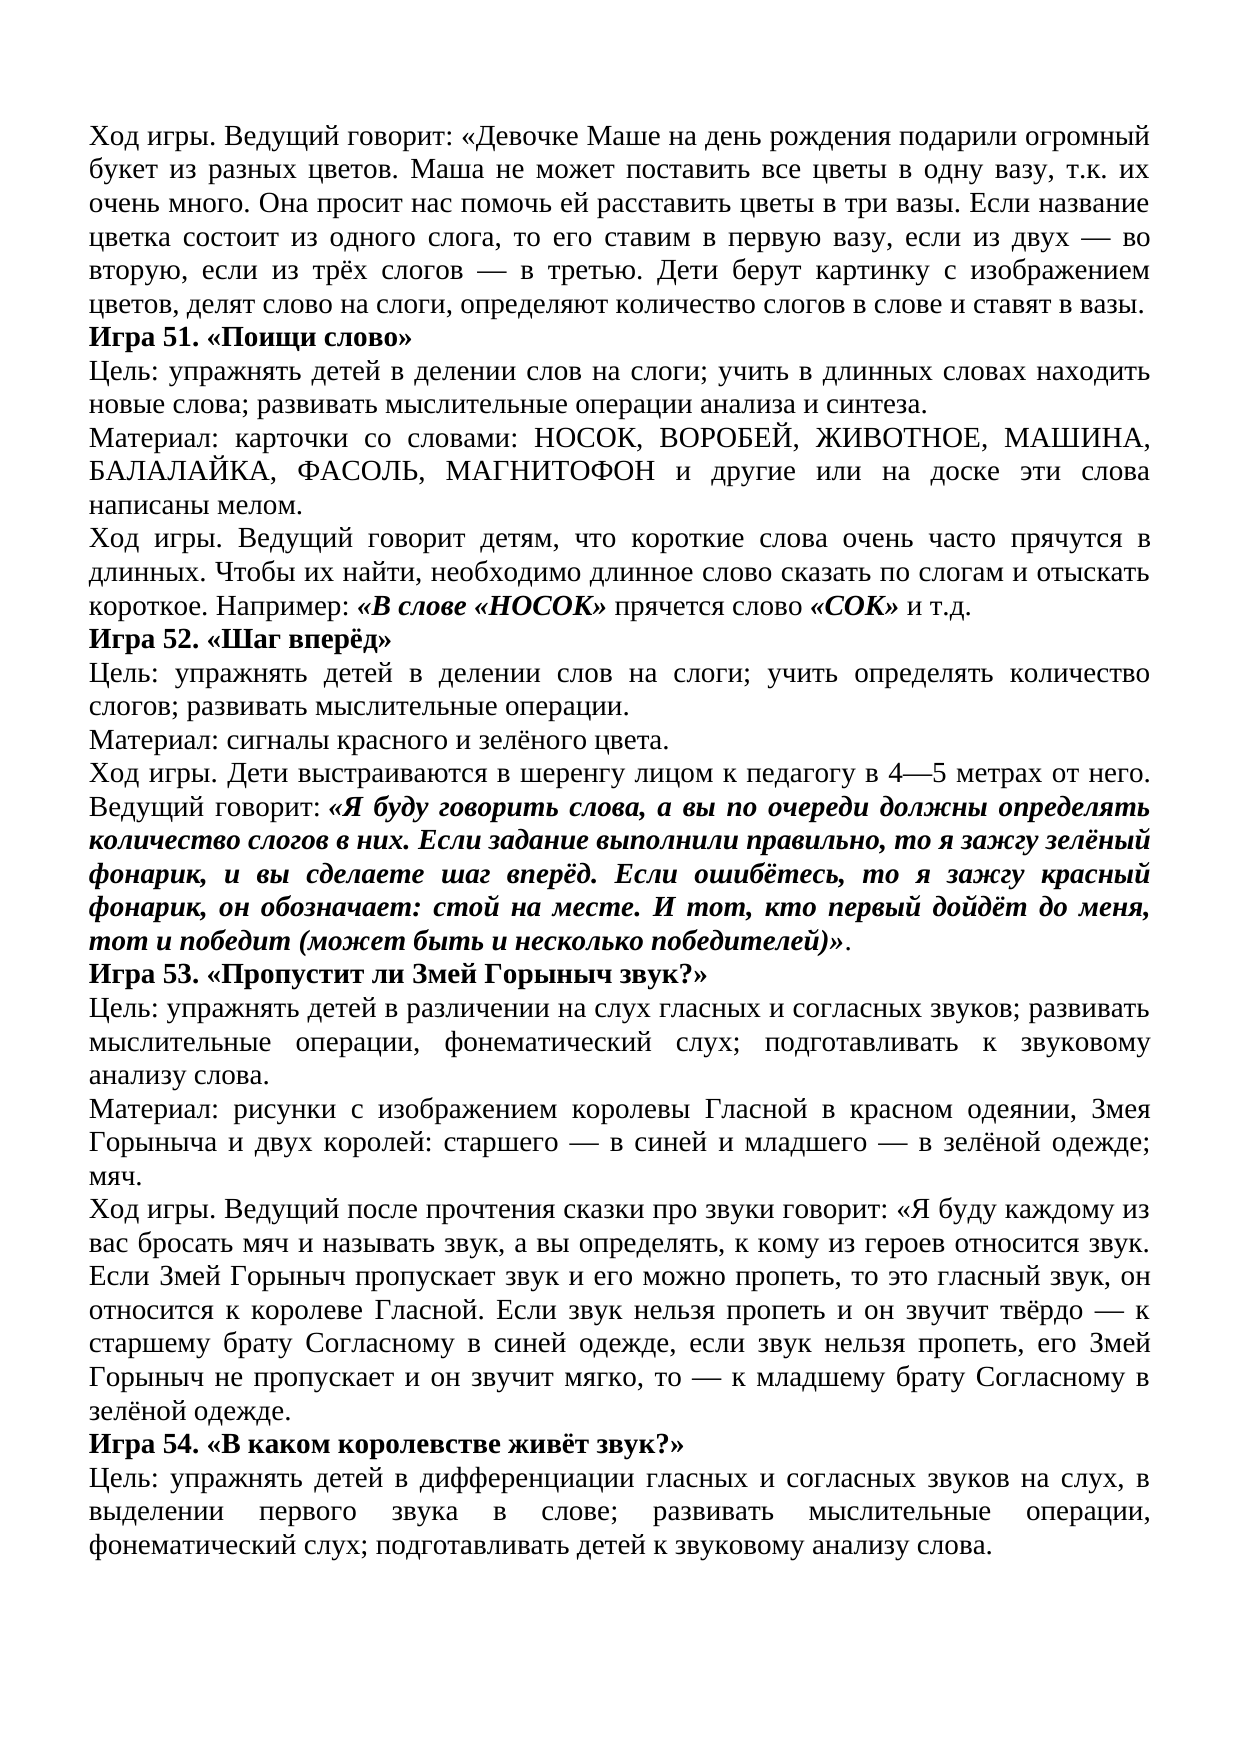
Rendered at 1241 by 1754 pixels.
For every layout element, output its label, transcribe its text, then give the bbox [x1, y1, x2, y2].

text Материал: сигналы красного и зелёного цвета. [89, 722, 1152, 755]
text Ход игры. Ведущий говорит: «Девочке Маше на день рождения подарили огромный букет из разных цветов. Маша не может поставить все цветы в одну вазу, т.к. их очень много. Она просит нас помочь ей расставить цветы в три вазы. Если название цветка состоит из одного слога, то его ставим в первую вазу, если из двух — во вторую, если из трёх слогов — в третью. Дети берут картинку с изображением цветов, делят слово на слоги, определяют количество слогов в слове и ставят в вазы. [89, 118, 1152, 319]
text Ход игры. Ведущий после прочтения сказки про звуки говорит: «Я буду каждому из вас бросать мяч и называть звук, а вы определять, к кому из героев относится звук. Если Змей Горыныч пропускает звук и его можно пропеть, то это гласный звук, он относится к королеве Гласной. Если звук нельзя пропеть и он звучит твёрдо — к старшему брату Согласному в синей одежде, если звук нельзя пропеть, его Змей Горыныч не пропускает и он звучит мягко, то — к младшему брату Согласному в зелёной одежде. [89, 1191, 1152, 1426]
text Игра 51. «Поищи слово» [89, 319, 1152, 353]
text Игра 52. «Шаг вперёд» [89, 621, 1152, 655]
text Ход игры. Ведущий говорит детям, что короткие слова очень часто прячутся в длинных. Чтобы их найти, необходимо длинное слово сказать по слогам и отыскать короткое. Например: «В слове «НОСОК» прячется слово «СОК» и т.д. [89, 521, 1152, 621]
text Цель: упражнять детей в делении слов на слоги; учить в длинных словах находить новые слова; развивать мыслительные операции анализа и синтеза. [89, 353, 1152, 420]
text Ход игры. Дети выстраиваются в шеренгу лицом к педагогу в 4—5 метрах от него. Ведущий говорит: «Я буду говорить слова, а вы по очереди должны определять количество слогов в них. Если задание выполнили правильно, то я зажгу зелёный фонарик, и вы сделаете шаг вперёд. Если ошибётесь, то я зажгу красный фонарик, он обозначает: стой на месте. И тот, кто первый дойдёт до меня, тот и победит (может быть и несколько победителей)». [89, 755, 1152, 957]
text Игра 54. «В каком королевстве живёт звук?» [89, 1426, 1152, 1460]
text Цель: упражнять детей в делении слов на слоги; учить определять количество слогов; развивать мыслительные операции. [89, 655, 1152, 722]
text Игра 53. «Пропустит ли Змей Горыныч звук?» [89, 957, 1152, 990]
text Материал: карточки со словами: НОСОК, ВОРОБЕЙ, ЖИВОТНОЕ, МАШИНА, БАЛАЛАЙКА, ФАСОЛЬ, МАГНИТОФОН и другие или на доске эти слова написаны мелом. [89, 420, 1152, 521]
text Материал: рисунки с изображением королевы Гласной в красном одеянии, Змея Горыныча и двух королей: старшего — в синей и младшего — в зелёной одежде; мяч. [89, 1091, 1152, 1191]
text Цель: упражнять детей в различении на слух гласных и согласных звуков; развивать мыслительные операции, фонематический слух; подготавливать к звуковому анализу слова. [89, 990, 1152, 1091]
